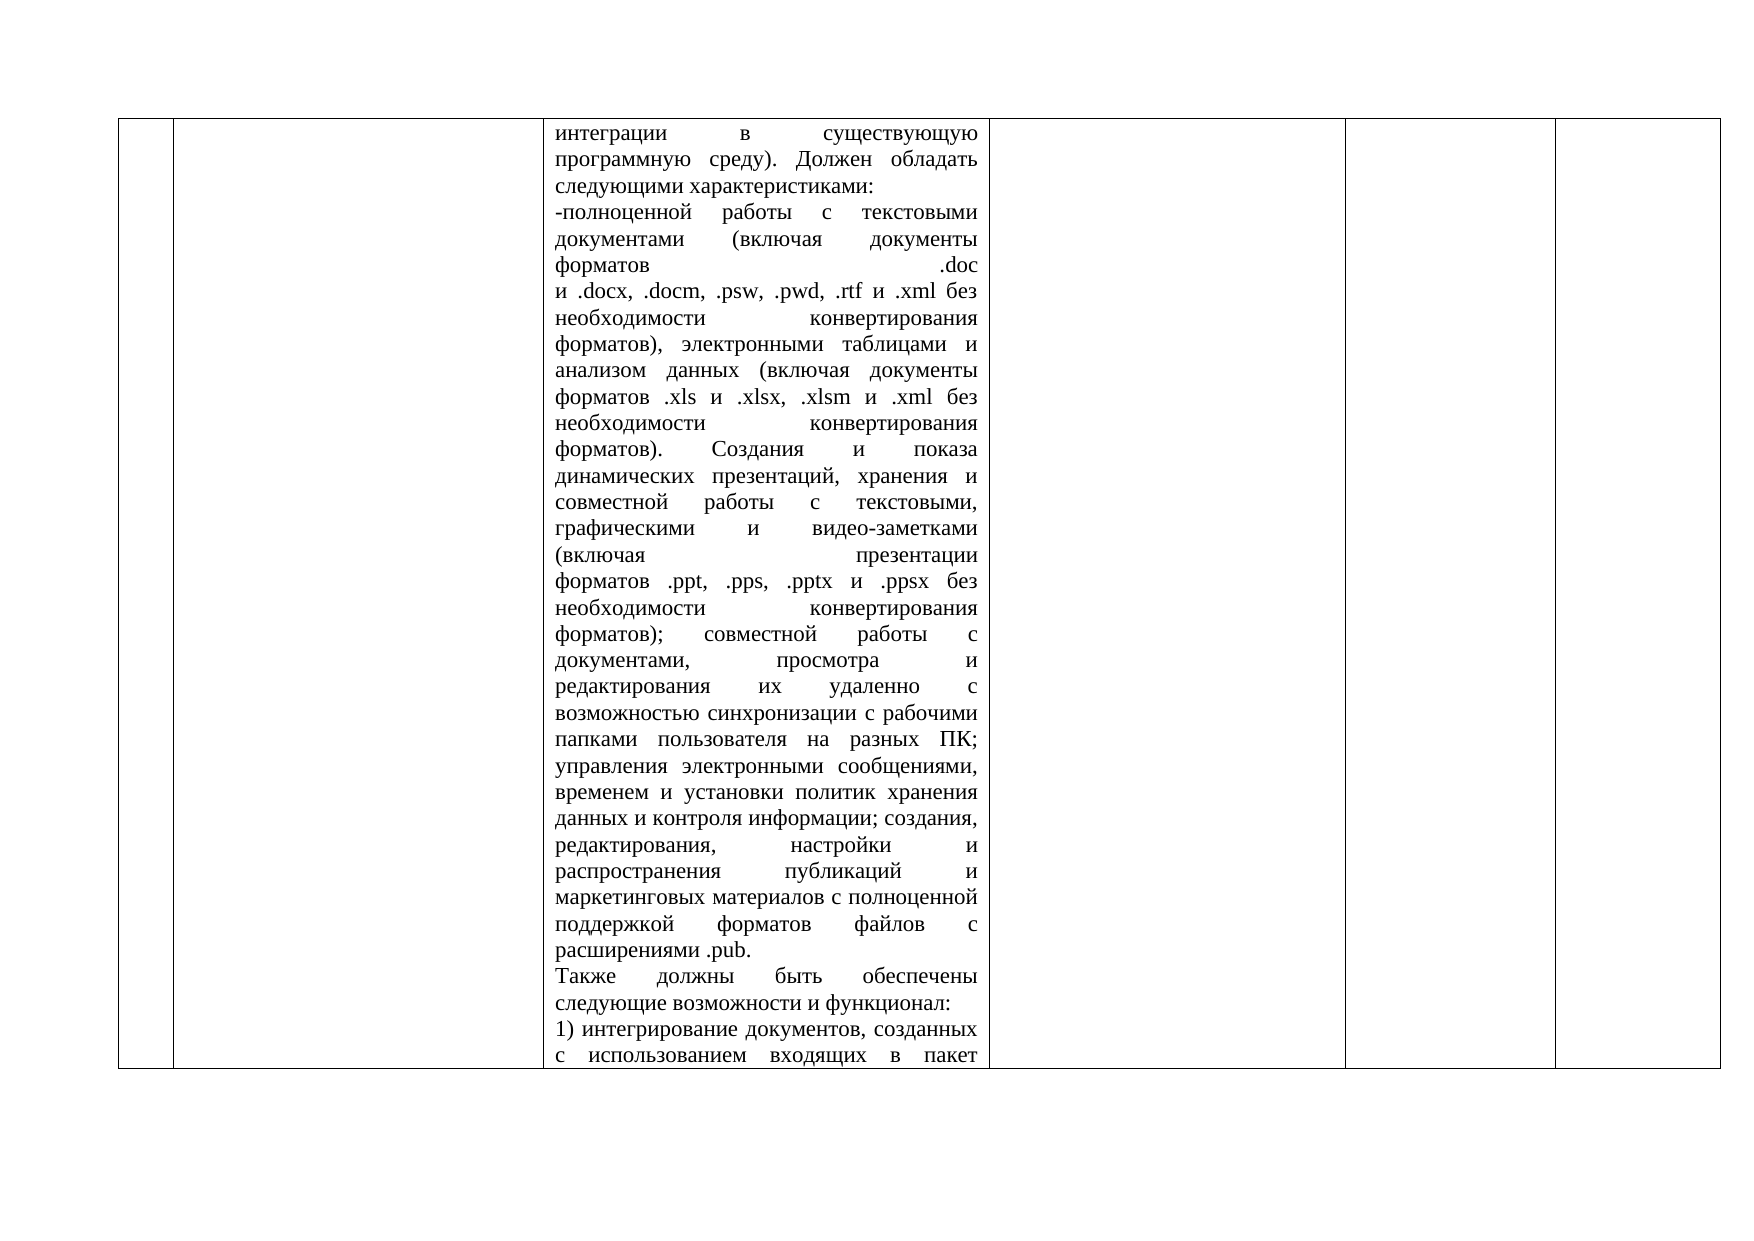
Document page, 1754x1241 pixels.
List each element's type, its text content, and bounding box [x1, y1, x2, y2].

table_cell 1 [119, 119, 173, 1068]
table_cell [990, 119, 1345, 1068]
table_cell [1556, 119, 1720, 1068]
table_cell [174, 119, 543, 1068]
table_cell [1346, 119, 1555, 1068]
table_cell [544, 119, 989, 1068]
